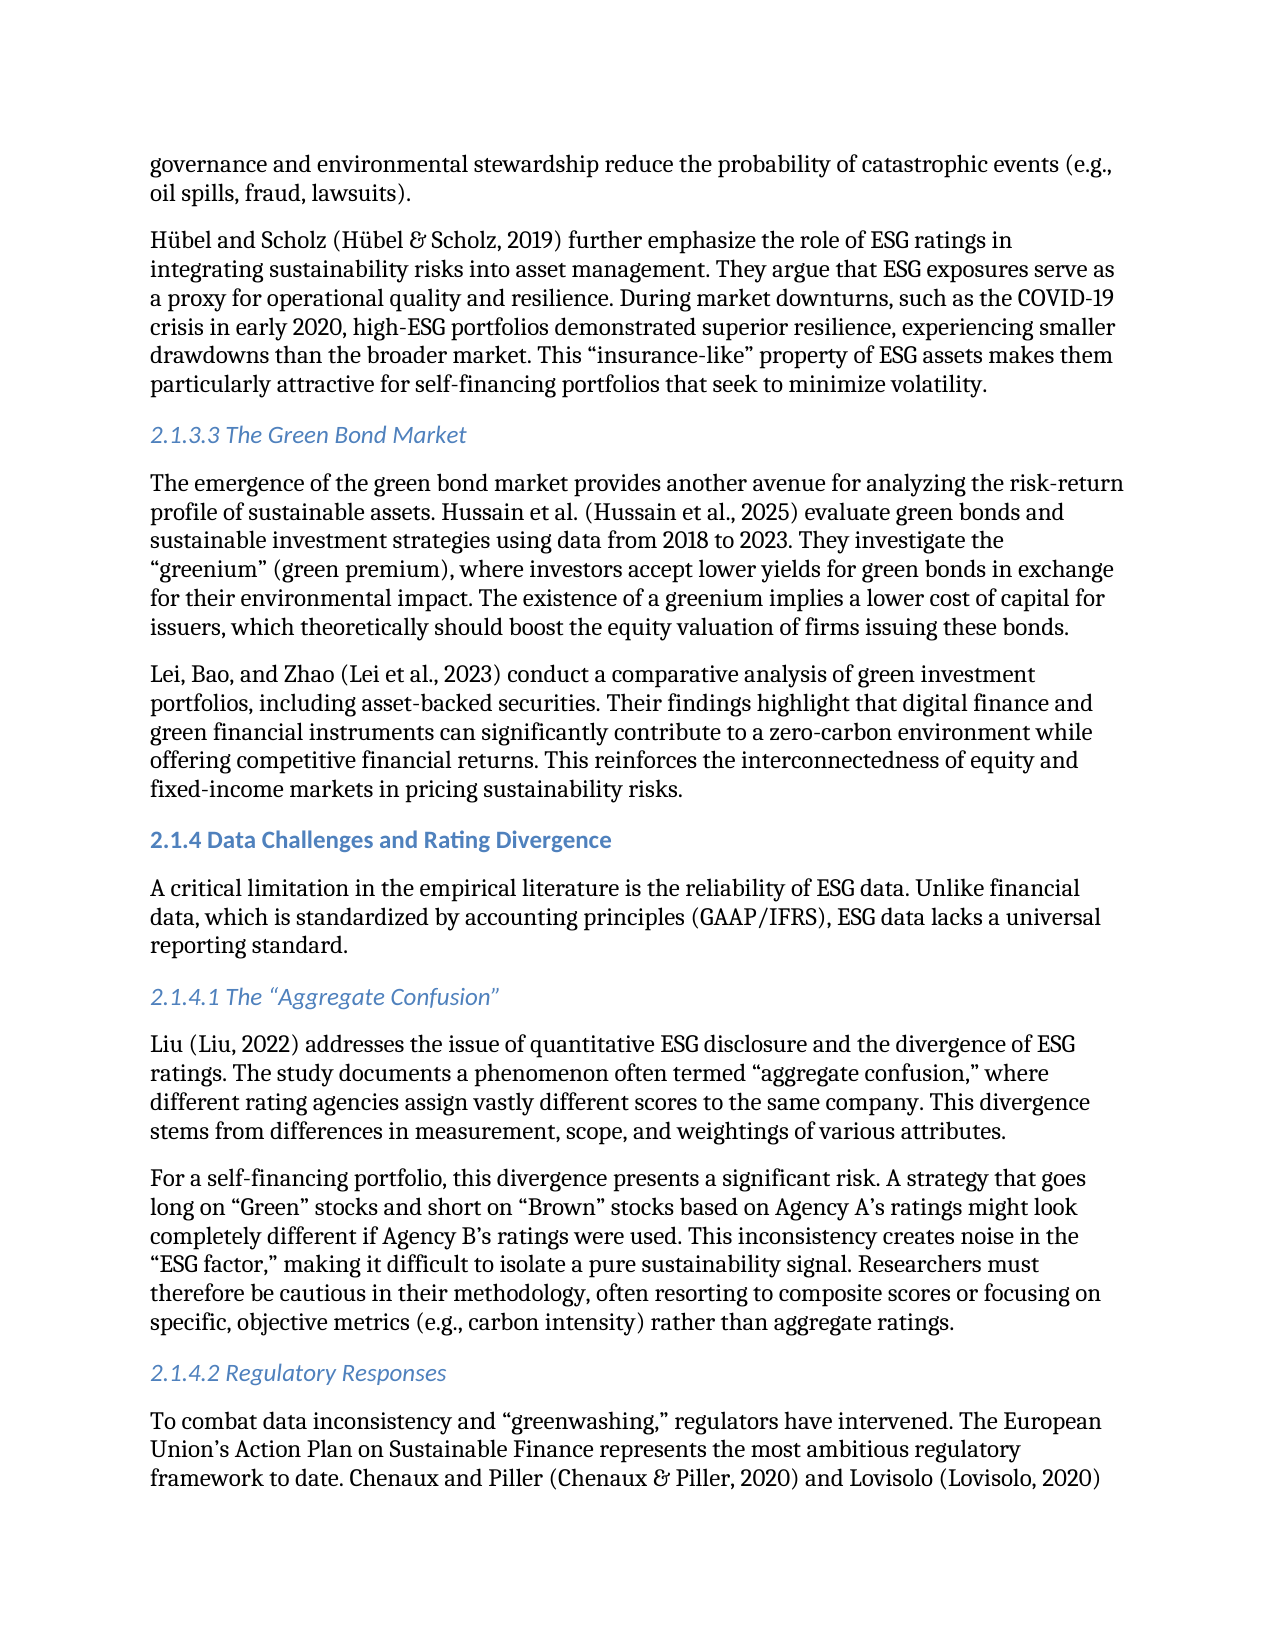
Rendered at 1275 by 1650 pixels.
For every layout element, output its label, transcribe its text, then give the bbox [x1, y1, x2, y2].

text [150, 150, 1125, 207]
text Liu (Liu, 2022) addresses the issue of quantitative ESG disclosure and the divergence of ESG ratings. The study documents a phenomenon often termed “aggregate confusion,” where different rating agencies assign vastly different scores to the same company. This divergence stems from differences in measurement, scope, and weightings of various attributes. [150, 1030, 1125, 1145]
subtitle 2.1.4 Data Challenges and Rating Divergence [150, 825, 1125, 855]
subtitle 2.1.4.2 Regulatory Responses [150, 1357, 1125, 1388]
text The emergence of the green bond market provides another avenue for analyzing the risk-return profile of sustainable assets. Hussain et al. (Hussain et al., 2025) evaluate green bonds and sustainable investment strategies using data from 2018 to 2023. They investigate the “greenium” (green premium), where investors accept lower yields for green bonds in exchange for their environmental impact. The existence of a greenium implies a lower cost of capital for issuers, which theoretically should boost the equity valuation of firms issuing these bonds. [150, 469, 1125, 641]
text A critical limitation in the empirical literature is the reliability of ESG data. Unlike financial data, which is standardized by accounting principles (GAAP/IFRS), ESG data lacks a universal reporting standard. [150, 874, 1125, 960]
subtitle 2.1.4.1 The “Aggregate Confusion” [150, 981, 1125, 1012]
text Hübel and Scholz (Hübel & Scholz, 2019) further emphasize the role of ESG ratings in integrating sustainability risks into asset management. They argue that ESG exposures serve as a proxy for operational quality and resilience. During market downturns, such as the COVID-19 crisis in early 2020, high-ESG portfolios demonstrated superior resilience, experiencing smaller drawdowns than the broader market. This “insurance-like” property of ESG assets makes them particularly attractive for self-financing portfolios that seek to minimize volatility. [150, 226, 1125, 399]
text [150, 1407, 1125, 1493]
subtitle 2.1.3.3 The Green Bond Market [150, 419, 1125, 450]
text For a self-financing portfolio, this divergence presents a significant risk. A strategy that goes long on “Green” stocks and short on “Brown” stocks based on Agency A’s ratings might look completely different if Agency B’s ratings were used. This inconsistency creates noise in the “ESG factor,” making it difficult to isolate a pure sustainability signal. Researchers must therefore be cautious in their methodology, often resorting to composite scores or focusing on specific, objective metrics (e.g., carbon intensity) rather than aggregate ratings. [150, 1164, 1125, 1337]
text Lei, Bao, and Zhao (Lei et al., 2023) conduct a comparative analysis of green investment portfolios, including asset-backed securities. Their findings highlight that digital finance and green financial instruments can significantly contribute to a zero-carbon environment while offering competitive financial returns. This reinforces the interconnectedness of equity and fixed-income markets in pricing sustainability risks. [150, 660, 1125, 804]
